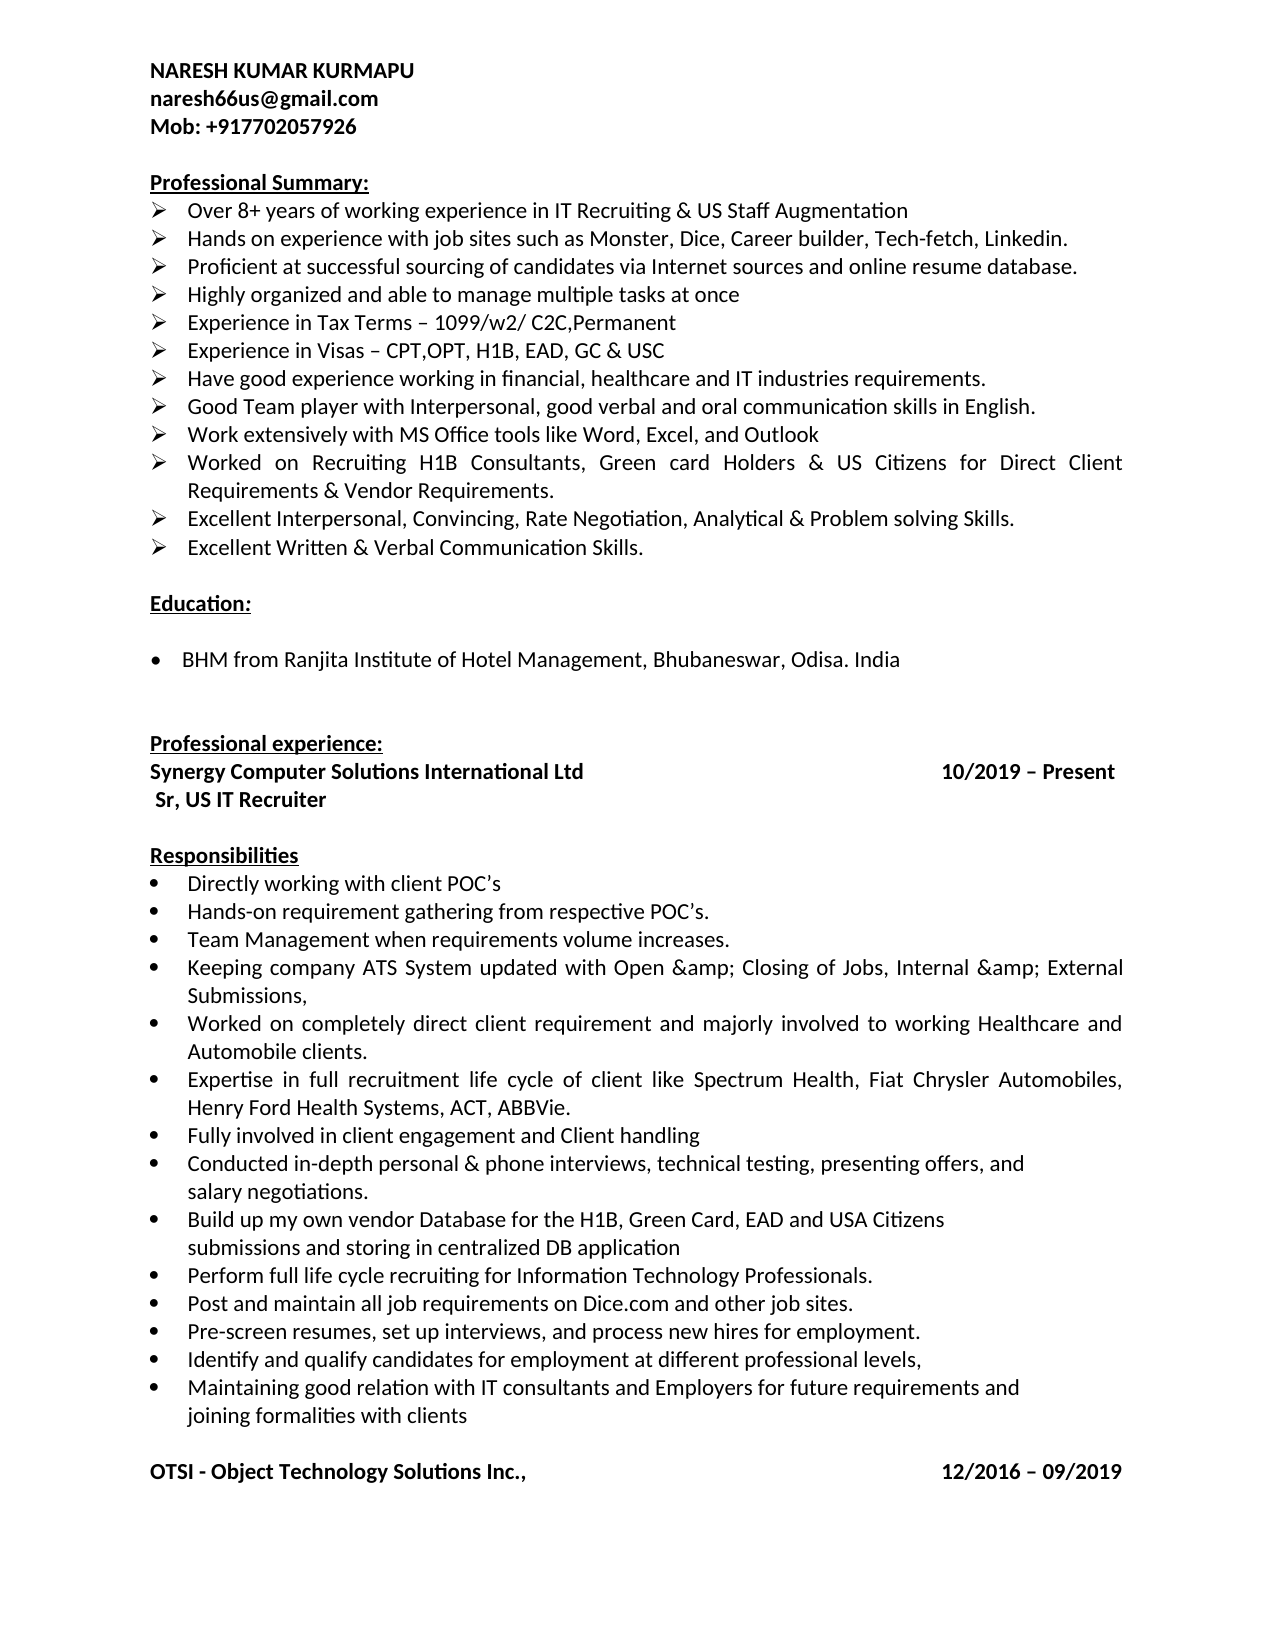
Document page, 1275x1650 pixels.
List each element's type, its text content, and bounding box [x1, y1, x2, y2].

list Worked on Recruiting H1B Consultants, Green card Holders & US Citizens for Direct Client Requirements & Vendor Requirements. [150, 448, 1125, 504]
text Mob: +917702057926 [150, 112, 1125, 140]
list Pre-screen resumes, set up interviews, and process new hires for employment. [150, 1317, 1125, 1345]
text salary negotiations. [187, 1177, 1125, 1205]
text submissions and storing in centralized DB application [187, 1233, 1125, 1261]
list Directly working with client POC’s [150, 869, 1125, 897]
list Over 8+ years of working experience in IT Recruiting & US Staff Augmentation [150, 196, 1125, 224]
text • BHM from Ranjita Institute of Hotel Management, Bhubaneswar, Odisa. India [150, 645, 1125, 673]
list Keeping company ATS System updated with Open &amp; Closing of Jobs, Internal &amp; External Submissions, [150, 953, 1125, 1009]
list Hands-on requirement gathering from respective POC’s. [150, 897, 1125, 925]
text Responsibilities [150, 841, 1125, 869]
list Conducted in-depth personal & phone interviews, technical testing, presenting offers, and [150, 1149, 1125, 1177]
list Team Management when requirements volume increases. [150, 925, 1125, 953]
list Hands on experience with job sites such as Monster, Dice, Career builder, Tech-fetch, Linkedin. [150, 224, 1125, 252]
list Perform full life cycle recruiting for Information Technology Professionals. [150, 1261, 1125, 1289]
text Synergy Computer Solutions International Ltd 10/2019 – Present [150, 757, 1125, 785]
text naresh66us@gmail.com [150, 84, 1125, 112]
list Expertise in full recruitment life cycle of client like Spectrum Health, Fiat Chrysler Automobiles, Henry Ford Health Systems, ACT, ABBVie. [150, 1065, 1125, 1121]
list Post and maintain all job requirements on Dice.com and other job sites. [150, 1289, 1125, 1317]
list Build up my own vendor Database for the H1B, Green Card, EAD and USA Citizens [150, 1205, 1125, 1233]
list Fully involved in client engagement and Client handling [150, 1121, 1125, 1149]
list Highly organized and able to manage multiple tasks at once [150, 280, 1125, 308]
text Professional Summary: [150, 168, 1125, 196]
list Worked on completely direct client requirement and majorly involved to working Healthcare and Automobile clients. [150, 1009, 1125, 1065]
list Experience in Tax Terms – 1099/w2/ C2C,Permanent [150, 308, 1125, 336]
list Work extensively with MS Office tools like Word, Excel, and Outlook [150, 421, 1125, 448]
text OTSI - Object Technology Solutions Inc., 12/2016 – 09/2019 [150, 1457, 1125, 1485]
list Maintaining good relation with IT consultants and Employers for future requirements and [150, 1373, 1125, 1401]
text Professional experience: [150, 729, 1125, 757]
list Experience in Visas – CPT,OPT, H1B, EAD, GC & USC [150, 336, 1125, 364]
list Excellent Interpersonal, Convincing, Rate Negotiation, Analytical & Problem solving Skills. [150, 504, 1125, 533]
text NARESH KUMAR KURMAPU [150, 56, 1125, 84]
list Excellent Written & Verbal Communication Skills. [150, 533, 1125, 561]
list Proficient at successful sourcing of candidates via Internet sources and online resume database. [150, 252, 1125, 280]
text joining formalities with clients [187, 1401, 1125, 1429]
text Education: [150, 589, 1125, 617]
list Identify and qualify candidates for employment at different professional levels, [150, 1345, 1125, 1373]
text Sr, US IT Recruiter [150, 785, 1125, 813]
list Have good experience working in financial, healthcare and IT industries requirements. [150, 364, 1125, 392]
list Good Team player with Interpersonal, good verbal and oral communication skills in English. [150, 392, 1125, 421]
